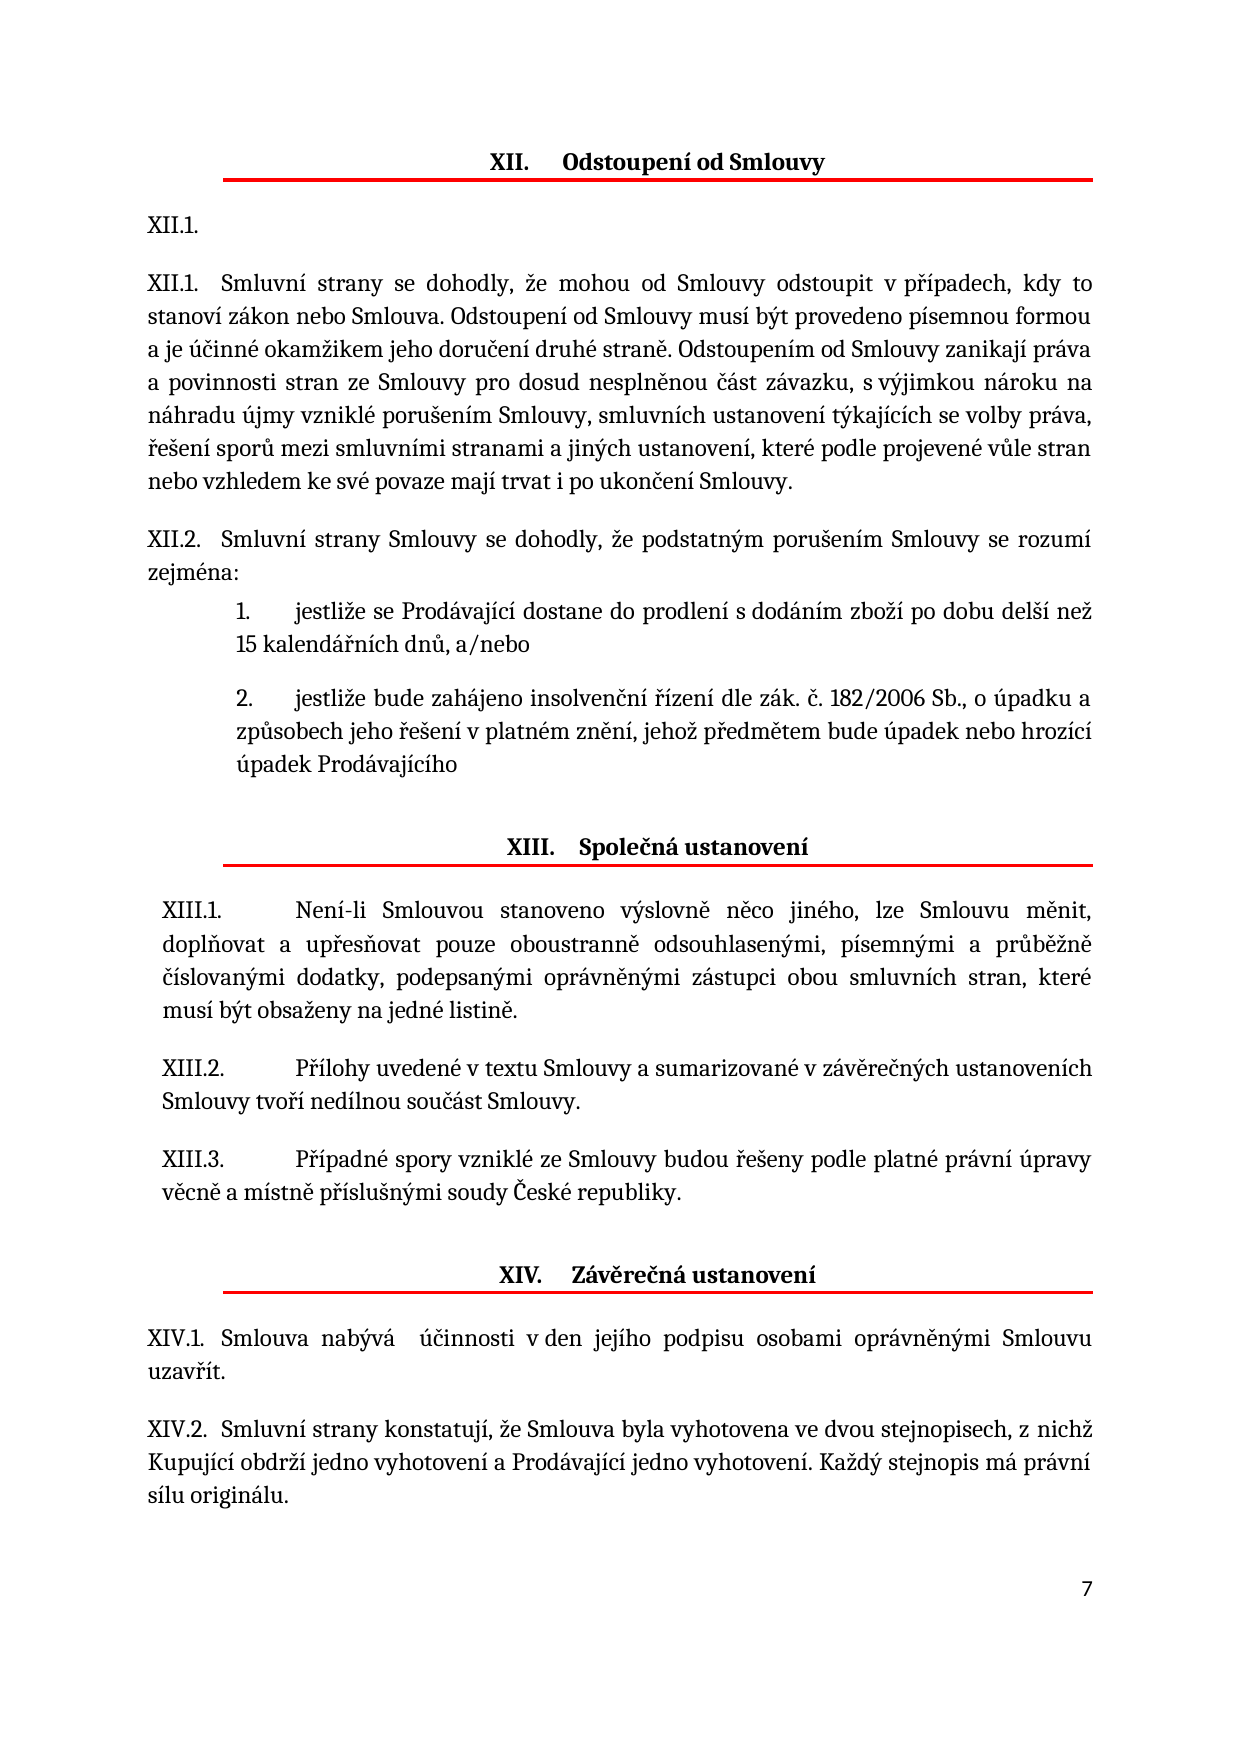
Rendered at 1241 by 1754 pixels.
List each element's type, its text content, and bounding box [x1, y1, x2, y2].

list jestliže se Prodávající dostane do prodlení s dodáním zboží po dobu delší než 15 kalendářních dnů, a/nebo [236, 597, 1093, 659]
subtitle Není-li Smlouvou stanoveno výslovně něco jiného, lze Smlouvu měnit, doplňovat a upřesňovat pouze oboustranně odsouhlasenými, písemnými a průběžně číslovanými dodatky, podepsanými oprávněnými zástupci obou smluvních stran, které musí být obsaženy na jedné listině. [162, 896, 1093, 1024]
subtitle Případné spory vzniklé ze Smlouvy budou řešeny podle platné právní úpravy věcně a místně příslušnými soudy České republiky. [162, 1144, 1093, 1206]
subtitle Odstoupení od Smlouvy [223, 148, 1093, 178]
list jestliže bude zahájeno insolvenční řízení dle zák. č. 182/2006 Sb., o úpadku a způsobech jeho řešení v platném znění, jehož předmětem bude úpadek nebo hrozící úpadek Prodávajícího [236, 684, 1093, 779]
subtitle Smluvní strany konstatují, že Smlouva byla vyhotovena ve dvou stejnopisech, z nichž Kupující obdrží jedno vyhotovení a Prodávající jedno vyhotovení. Každý stejnopis má právní sílu originálu. [148, 1415, 1093, 1510]
subtitle Smluvní strany se dohodly, že mohou od Smlouvy odstoupit v případech, kdy to stanoví zákon nebo Smlouva. Odstoupení od Smlouvy musí být provedeno písemnou formou a je účinné okamžikem jeho doručení druhé straně. Odstoupením od Smlouvy zanikají práva a povinnosti stran ze Smlouvy pro dosud nesplněnou část závazku, s výjimkou nároku na náhradu újmy vzniklé porušením Smlouvy, smluvních ustanovení týkajících se volby práva, řešení sporů mezi smluvními stranami a jiných ustanovení, které podle projevené vůle stran nebo vzhledem ke své povaze mají trvat i po ukončení Smlouvy. [148, 269, 1093, 496]
subtitle Smluvní strany Smlouvy se dohodly, že podstatným porušením Smlouvy se rozumí zejména: [148, 525, 1093, 587]
subtitle Závěrečná ustanovení [223, 1261, 1093, 1291]
subtitle Přílohy uvedené v textu Smlouvy a sumarizované v závěrečných ustanoveních Smlouvy tvoří nedílnou součást Smlouvy. [162, 1053, 1093, 1115]
subtitle Společná ustanovení [223, 833, 1093, 864]
subtitle Smlouva nabývá účinnosti v den jejího podpisu osobami oprávněnými Smlouvu uzavřít. [148, 1324, 1093, 1386]
